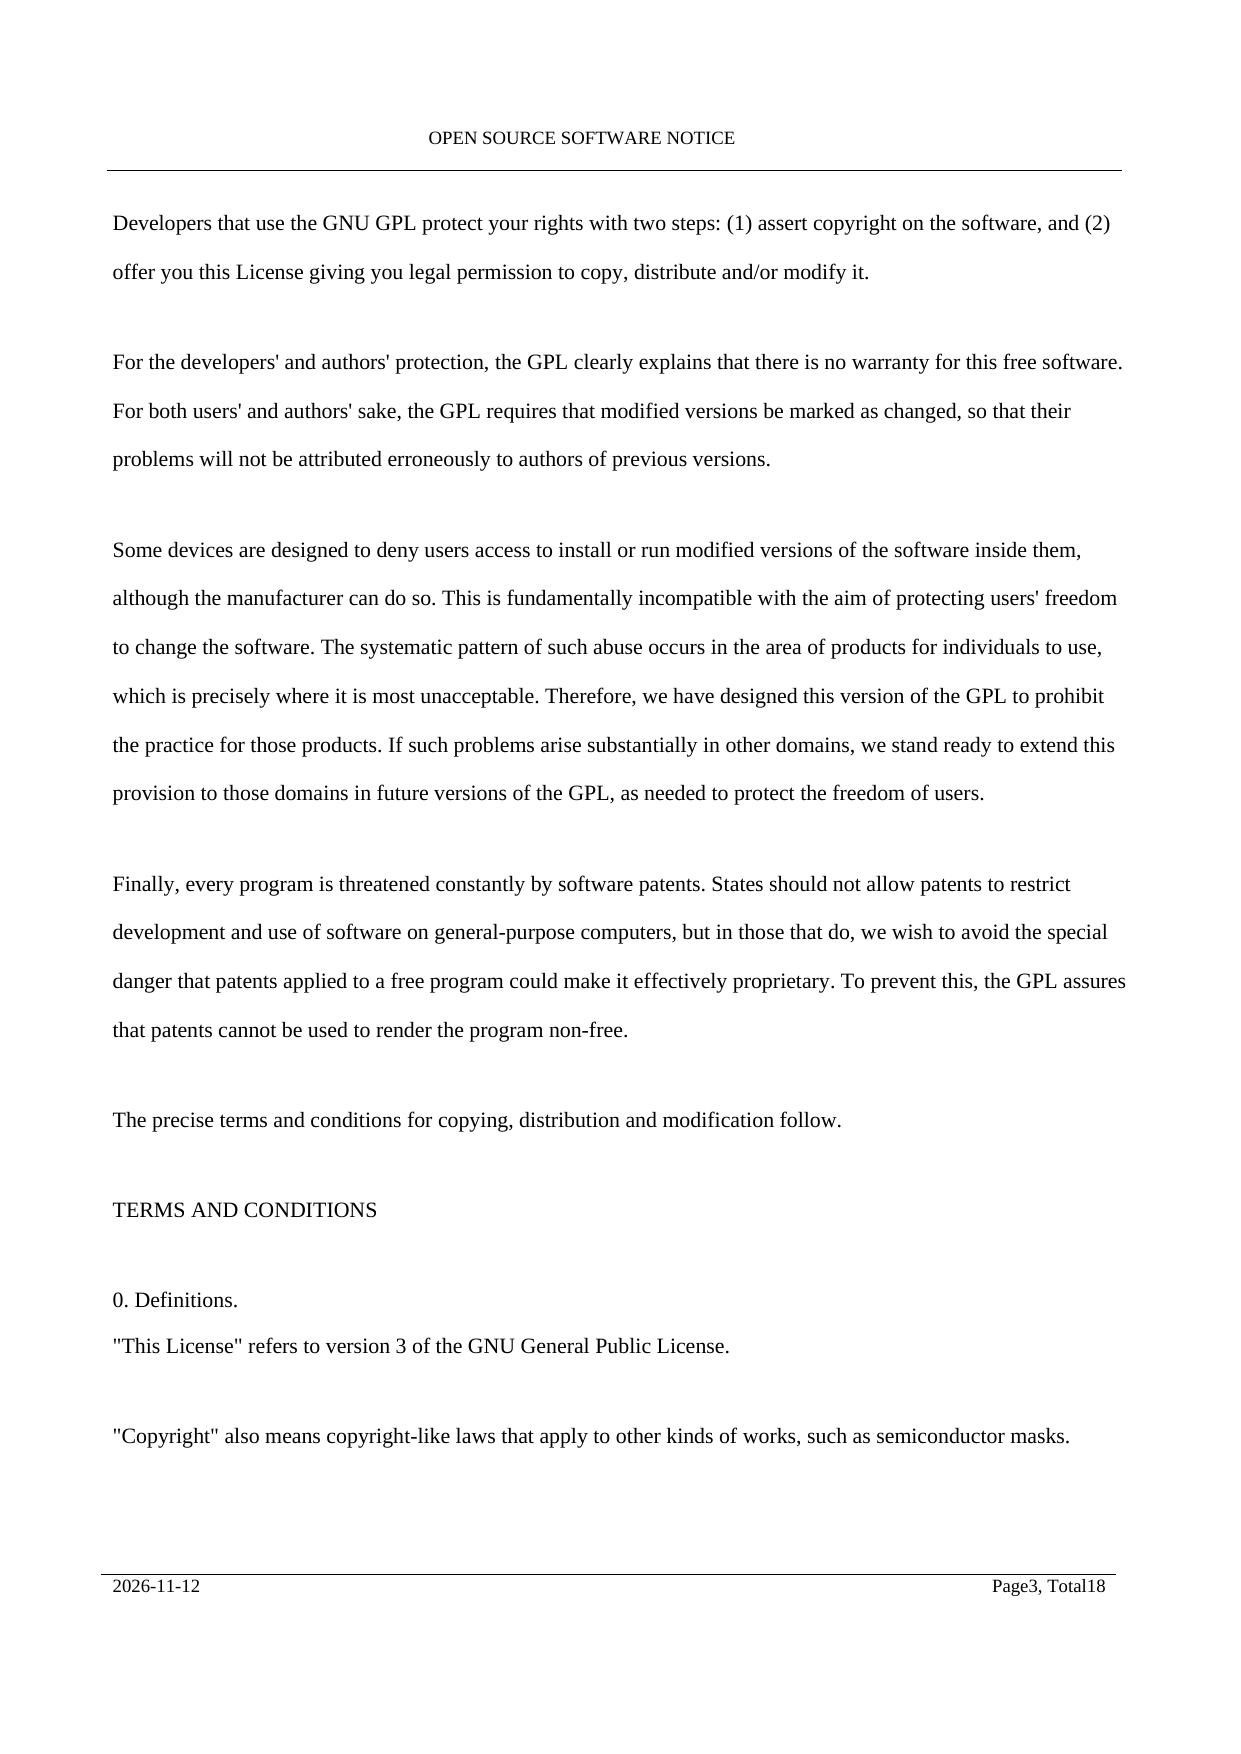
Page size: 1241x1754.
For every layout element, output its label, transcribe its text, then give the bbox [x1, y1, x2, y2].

text Finally, every program is threatened constantly by software patents. States should not allow patents to restrict development and use of software on general-purpose computers, but in those that do, we wish to avoid the special danger that patents applied to a free program could make it effectively proprietary. To prevent this, the GPL assures that patents cannot be used to render the program non-free. [112, 867, 1128, 1046]
text "This License" refers to version 3 of the GNU General Public License. [112, 1329, 1128, 1361]
text Some devices are designed to deny users access to install or run modified versions of the software inside them, although the manufacturer can do so. This is fundamentally incompatible with the aim of protecting users' freedom to change the software. The systematic pattern of such abuse occurs in the area of products for individuals to use, which is precisely where it is most unacceptable. Therefore, we have designed this version of the GPL to prohibit the practice for those products. If such problems arise substantially in other domains, we stand ready to extend this provision to those domains in future versions of the GPL, as needed to protect the freedom of users. [112, 533, 1128, 809]
text TERMS AND CONDITIONS [112, 1194, 1128, 1226]
text For the developers' and authors' protection, the GPL clearly explains that there is no warranty for this free software. For both users' and authors' sake, the GPL requires that modified versions be marked as changed, so that their problems will not be attributed erroneously to authors of previous versions. [112, 345, 1128, 475]
text Developers that use the GNU GPL protect your rights with two steps: (1) assert copyright on the software, and (2) offer you this License giving you legal permission to copy, distribute and/or modify it. [112, 206, 1128, 288]
text The precise terms and conditions for copying, distribution and modification follow. [112, 1103, 1128, 1136]
text "Copyright" also means copyright-like laws that apply to other kinds of works, such as semiconductor masks. [112, 1419, 1128, 1452]
text 0. Definitions. [112, 1284, 1128, 1316]
